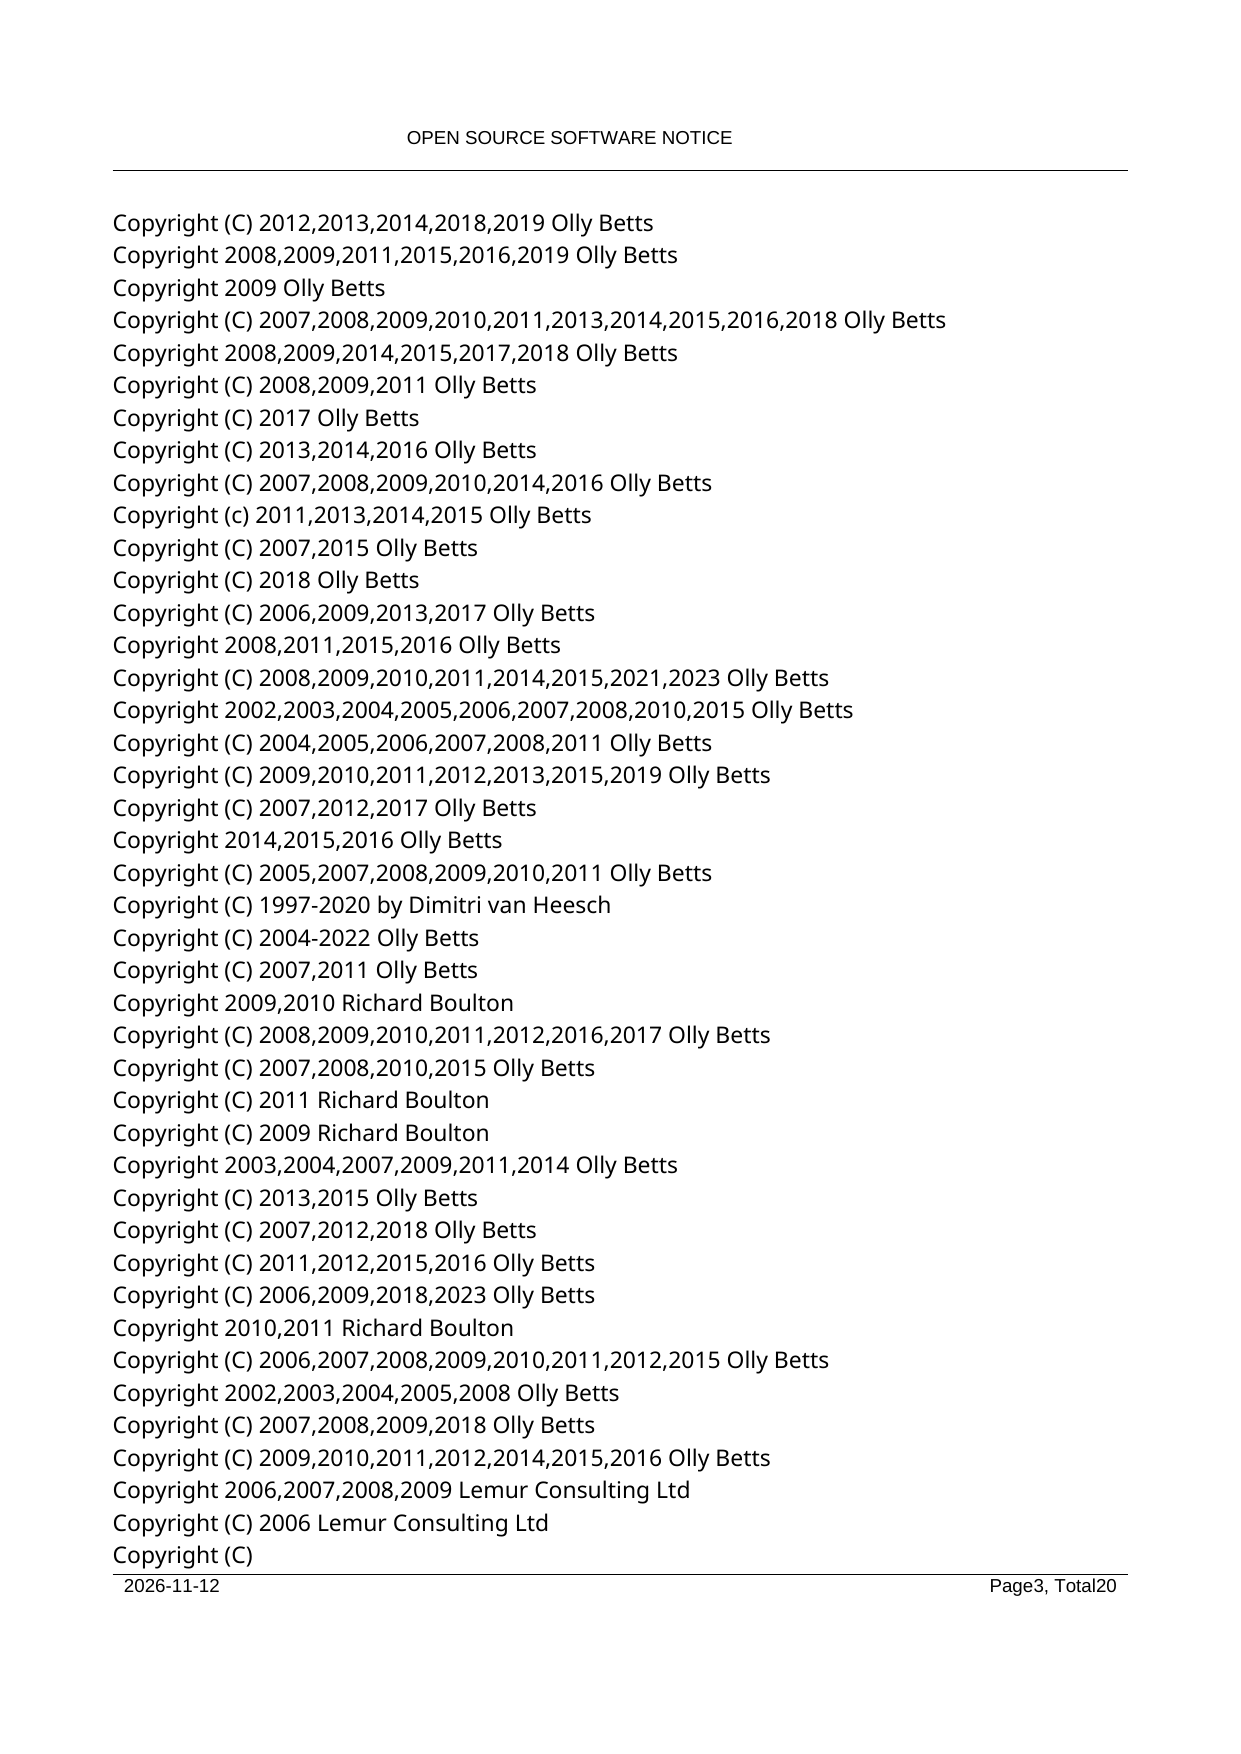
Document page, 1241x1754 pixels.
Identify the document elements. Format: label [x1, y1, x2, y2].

text [112, 206, 1128, 1571]
